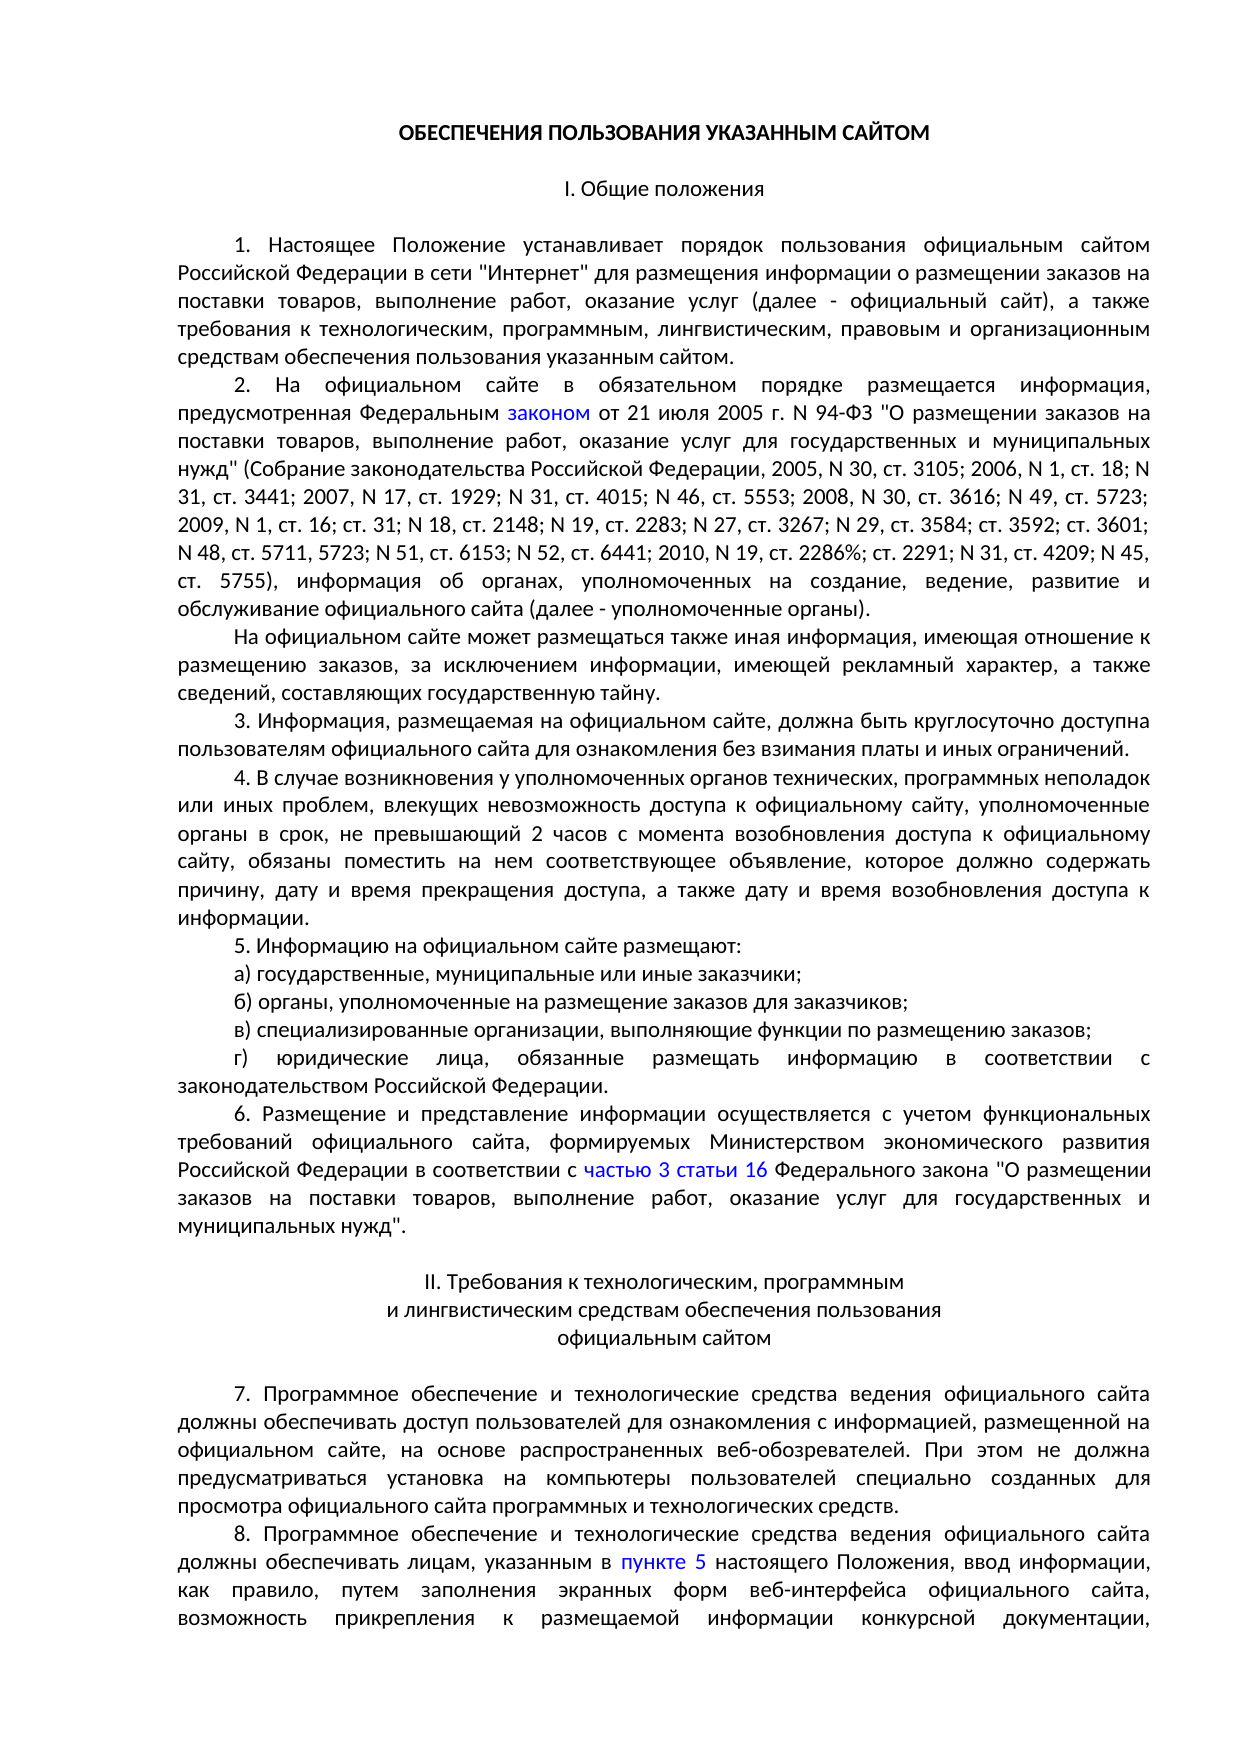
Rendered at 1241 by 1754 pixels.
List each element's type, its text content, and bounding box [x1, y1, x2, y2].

text а) государственные, муниципальные или иные заказчики; [177, 959, 1152, 987]
text 5. Информацию на официальном сайте размещают: [177, 931, 1152, 959]
text официальным сайтом [177, 1323, 1152, 1351]
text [177, 1519, 1152, 1631]
text б) органы, уполномоченные на размещение заказов для заказчиков; [177, 987, 1152, 1015]
text в) специализированные организации, выполняющие функции по размещению заказов; [177, 1015, 1152, 1043]
text г) юридические лица, обязанные размещать информацию в соответствии с законодательством Российской Федерации. [177, 1043, 1152, 1099]
text 6. Размещение и представление информации осуществляется с учетом функциональных требований официального сайта, формируемых Министерством экономического развития Российской Федерации в соответствии с частью 3 статьи 16 Федерального закона "О размещении заказов на поставки товаров, выполнение работ, оказание услуг для государственных и муниципальных нужд". [177, 1099, 1152, 1239]
text 7. Программное обеспечение и технологические средства ведения официального сайта должны обеспечивать доступ пользователей для ознакомления с информацией, размещенной на официальном сайте, на основе распространенных веб-обозревателей. При этом не должна предусматриваться установка на компьютеры пользователей специально созданных для просмотра официального сайта программных и технологических средств. [177, 1379, 1152, 1519]
title ОБЕСПЕЧЕНИЯ ПОЛЬЗОВАНИЯ УКАЗАННЫМ САЙТОМ [177, 118, 1152, 146]
text I. Общие положения [177, 174, 1152, 202]
text II. Требования к технологическим, программным [177, 1267, 1152, 1295]
text и лингвистическим средствам обеспечения пользования [177, 1295, 1152, 1323]
text 2. На официальном сайте в обязательном порядке размещается информация, предусмотренная Федеральным законом от 21 июля 2005 г. N 94-ФЗ "О размещении заказов на поставки товаров, выполнение работ, оказание услуг для государственных и муниципальных нужд" (Собрание законодательства Российской Федерации, 2005, N 30, ст. 3105; 2006, N 1, ст. 18; N 31, ст. 3441; 2007, N 17, ст. 1929; N 31, ст. 4015; N 46, ст. 5553; 2008, N 30, ст. 3616; N 49, ст. 5723; 2009, N 1, ст. 16; ст. 31; N 18, ст. 2148; N 19, ст. 2283; N 27, ст. 3267; N 29, ст. 3584; ст. 3592; ст. 3601; N 48, ст. 5711, 5723; N 51, ст. 6153; N 52, ст. 6441; 2010, N 19, ст. 2286%; ст. 2291; N 31, ст. 4209; N 45, ст. 5755), информация об органах, уполномоченных на создание, ведение, развитие и обслуживание официального сайта (далее - уполномоченные органы). [177, 370, 1152, 622]
text 3. Информация, размещаемая на официальном сайте, должна быть круглосуточно доступна пользователям официального сайта для ознакомления без взимания платы и иных ограничений. [177, 707, 1152, 763]
text 1. Настоящее Положение устанавливает порядок пользования официальным сайтом Российской Федерации в сети "Интернет" для размещения информации о размещении заказов на поставки товаров, выполнение работ, оказание услуг (далее - официальный сайт), а также требования к технологическим, программным, лингвистическим, правовым и организационным средствам обеспечения пользования указанным сайтом. [177, 230, 1152, 370]
text На официальном сайте может размещаться также иная информация, имеющая отношение к размещению заказов, за исключением информации, имеющей рекламный характер, а также сведений, составляющих государственную тайну. [177, 622, 1152, 707]
text 4. В случае возникновения у уполномоченных органов технических, программных неполадок или иных проблем, влекущих невозможность доступа к официальному сайту, уполномоченные органы в срок, не превышающий 2 часов с момента возобновления доступа к официальному сайту, обязаны поместить на нем соответствующее объявление, которое должно содержать причину, дату и время прекращения доступа, а также дату и время возобновления доступа к информации. [177, 763, 1152, 931]
